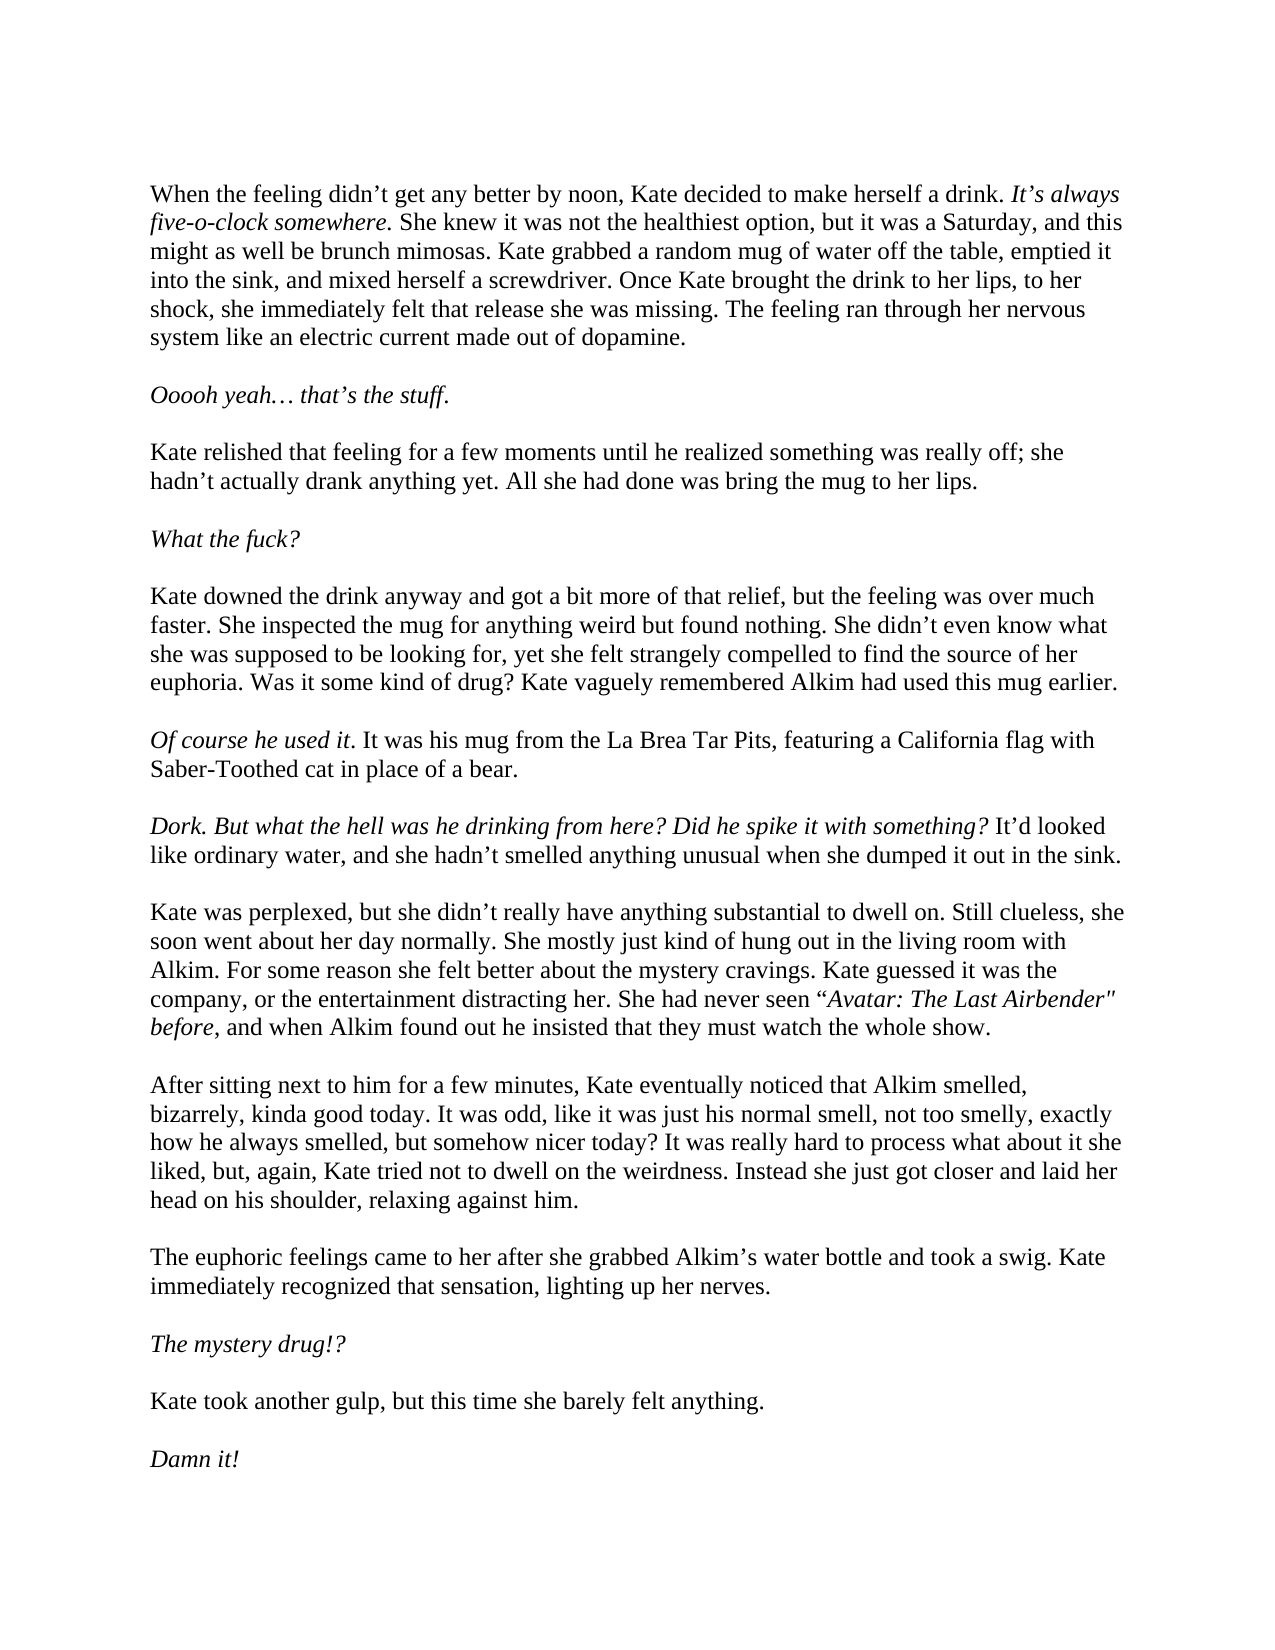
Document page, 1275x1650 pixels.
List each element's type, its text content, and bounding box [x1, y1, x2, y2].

text When the feeling didn’t get any better by noon, Kate decided to make herself a drink. It’s always five-o-clock somewhere. She knew it was not the healthiest option, but it was a Saturday, and this might as well be brunch mimosas. Kate grabbed a random mug of water off the table, emptied it into the sink, and mixed herself a screwdriver. Once Kate brought the drink to her lips, to her shock, she immediately felt that release she was missing. The feeling ran through her nervous system like an electric current made out of dopamine. [150, 179, 1125, 351]
text Ooooh yeah… that’s the stuff. [150, 380, 1125, 409]
text Kate was perplexed, but she didn’t really have anything substantial to dwell on. Still clueless, she soon went about her day normally. She mostly just kind of hung out in the living room with Alkim. For some reason she felt better about the mystery cravings. Kate guessed it was the company, or the entertainment distracting her. She had never seen “Avatar: The Last Airbender" before, and when Alkim found out he insisted that they must watch the whole show. [150, 897, 1125, 1041]
text After sitting next to him for a few minutes, Kate eventually noticed that Alkim smelled, bizarrely, kinda good today. It was odd, like it was just his normal smell, not too smelly, exactly how he always smelled, but somehow nicer today? It was really hard to process what about it she liked, but, again, Kate tried not to dwell on the weirdness. Instead she just got closer and laid her head on his shoulder, relaxing against him. [150, 1070, 1125, 1214]
text What the fuck? [150, 524, 1125, 552]
text Kate downed the drink anyway and got a bit more of that relief, but the feeling was over much faster. She inspected the mug for anything weird but found nothing. She didn’t even know what she was supposed to be looking for, yet she felt strangely compelled to find the source of her euphoria. Was it some kind of drug? Kate vaguely remembered Alkim had used this mug earlier. [150, 581, 1125, 696]
text The mystery drug!? [150, 1329, 1125, 1357]
text Dork. But what the hell was he drinking from here? Did he spike it with something? It’d looked like ordinary water, and she hadn’t smelled anything unusual when she dumped it out in the sink. [150, 811, 1125, 869]
text Kate took another gulp, but this time she barely felt anything. [150, 1386, 1125, 1415]
text Kate relished that feeling for a few moments until he realized something was really off; she hadn’t actually drank anything yet. All she had done was bring the mug to her lips. [150, 437, 1125, 495]
text The euphoric feelings came to her after she grabbed Alkim’s water bottle and took a swig. Kate immediately recognized that sensation, lighting up her nerves. [150, 1242, 1125, 1300]
text Damn it! [150, 1444, 1125, 1472]
text Of course he used it. It was his mug from the La Brea Tar Pits, featuring a California flag with Saber-Toothed cat in place of a bear. [150, 725, 1125, 782]
